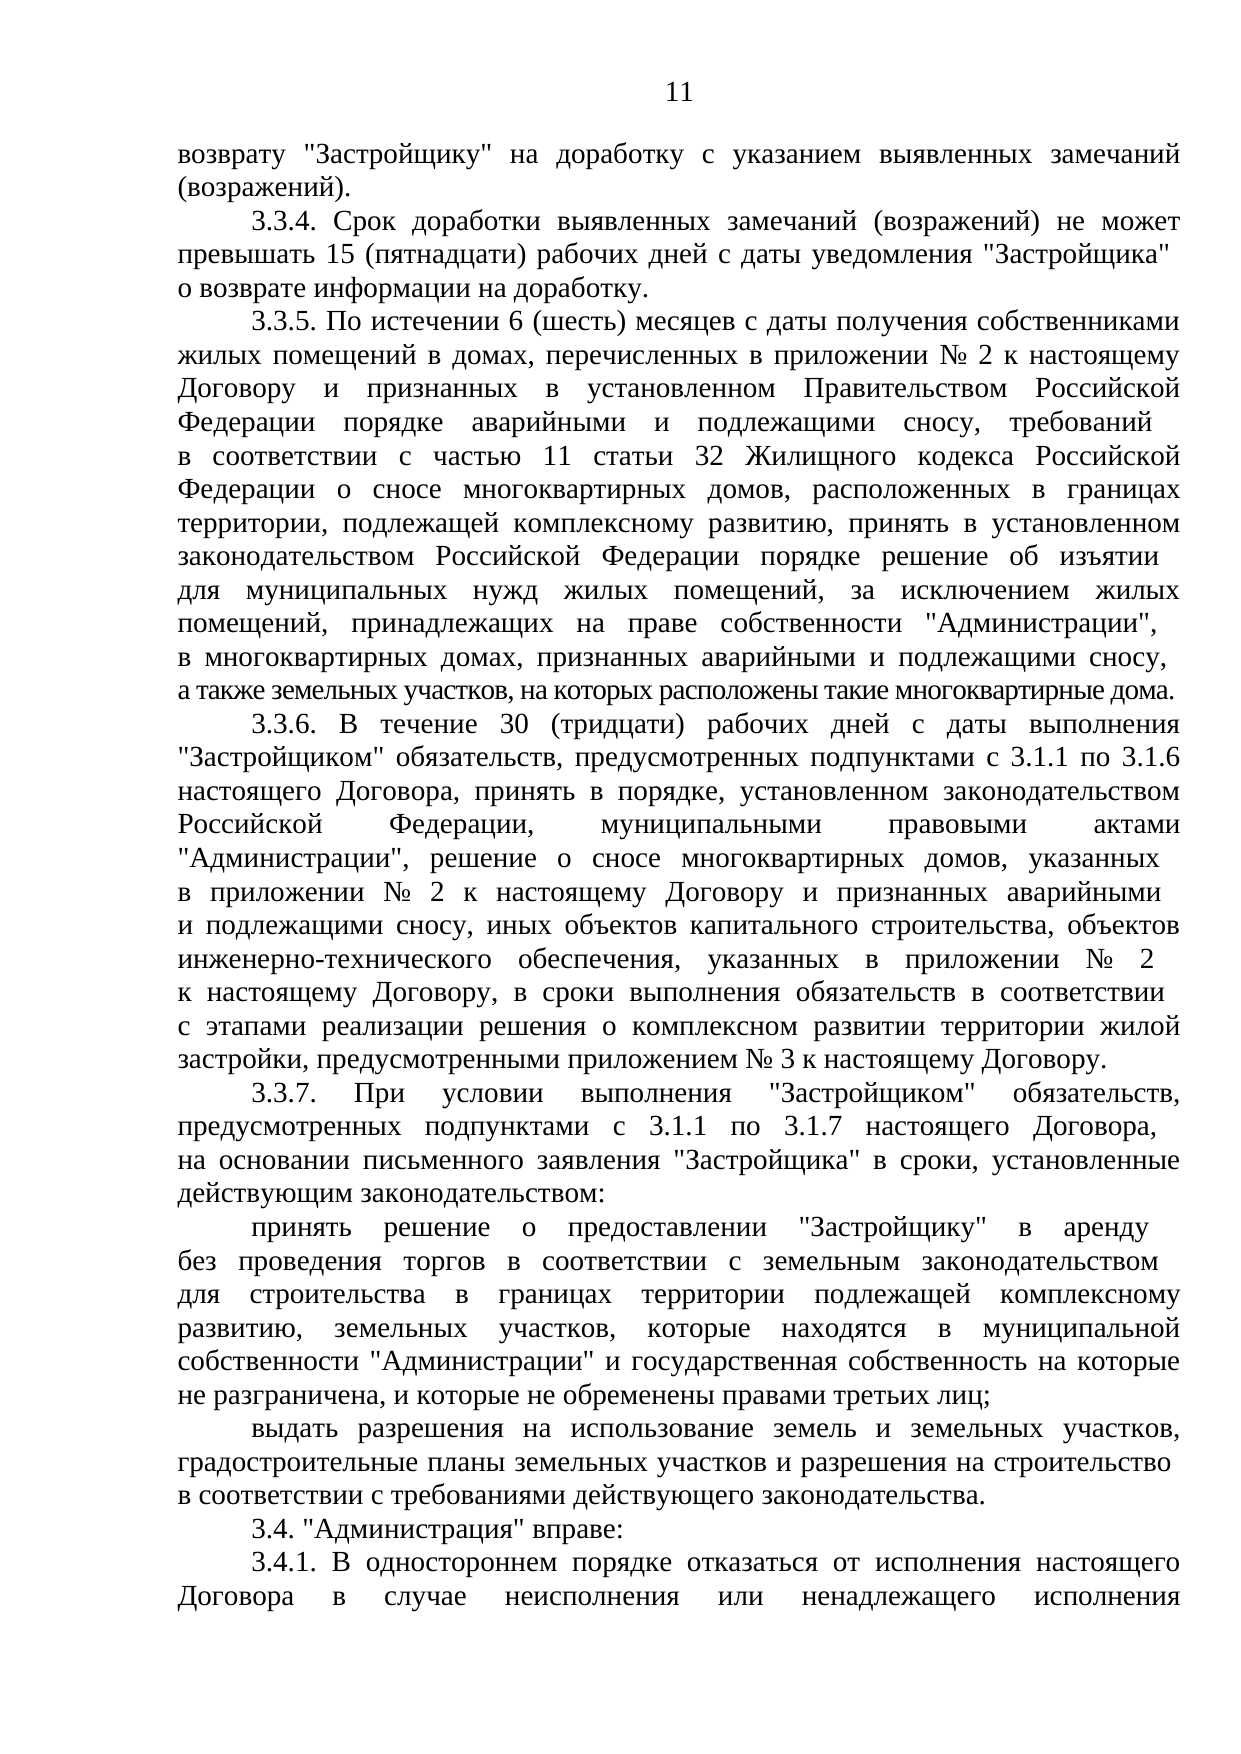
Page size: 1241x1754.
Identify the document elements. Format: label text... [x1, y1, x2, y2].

text выдать разрешения на использование земель и земельных участков, градостроительные планы земельных участков и разрешения на строительство в соответствии с требованиями действующего законодательства. [177, 1410, 1181, 1511]
text 3.3.5. По истечении 6 (шесть) месяцев с даты получения собственниками жилых помещений в домах, перечисленных в приложении № 2 к настоящему Договору и признанных в установленном Правительством Российской Федерации порядке аварийными и подлежащими сносу, требований в соответствии с частью 11 статьи 32 Жилищного кодекса Российской Федерации о сносе многоквартирных домов, расположенных в границах территории, подлежащей комплексному развитию, принять в установленном законодательством Российской Федерации порядке решение об изъятии для муниципальных нужд жилых помещений, за исключением жилых помещений, принадлежащих на праве собственности "Администрации", в многоквартирных домах, признанных аварийными и подлежащими сносу, а также земельных участков, на которых расположены такие многоквартирные дома. [177, 303, 1181, 706]
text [177, 1544, 1181, 1612]
text 3.4. "Администрация" вправе: [251, 1511, 1181, 1544]
text принять решение о предоставлении "Застройщику" в аренду без проведения торгов в соответствии с земельным законодательством для строительства в границах территории подлежащей комплексному развитию, земельных участков, которые находятся в муниципальной собственности "Администрации" и государственная собственность на которые не разграничена, и которые не обременены правами третьих лиц; [177, 1209, 1181, 1410]
text 3.3.7. При условии выполнения "Застройщиком" обязательств, предусмотренных подпунктами с 3.1.1 по 3.1.7 настоящего Договора, на основании письменного заявления "Застройщика" в сроки, установленные действующим законодательством: [177, 1075, 1181, 1209]
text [177, 136, 1181, 203]
text 3.3.6. В течение 30 (тридцати) рабочих дней с даты выполнения "Застройщиком" обязательств, предусмотренных подпунктами с 3.1.1 по 3.1.6 настоящего Договора, принять в порядке, установленном законодательством Российской Федерации, муниципальными правовыми актами "Администрации", решение о сносе многоквартирных домов, указанных в приложении № 2 к настоящему Договору и признанных аварийными и подлежащими сносу, иных объектов капитального строительства, объектов инженерно-технического обеспечения, указанных в приложении № 2 к настоящему Договору, в сроки выполнения обязательств в соответствии с этапами реализации решения о комплексном развитии территории жилой застройки, предусмотренными приложением № 3 к настоящему Договору. [177, 706, 1181, 1075]
text 3.3.4. Срок доработки выявленных замечаний (возражений) не может превышать 15 (пятнадцати) рабочих дней с даты уведомления "Застройщика" о возврате информации на доработку. [177, 203, 1181, 303]
